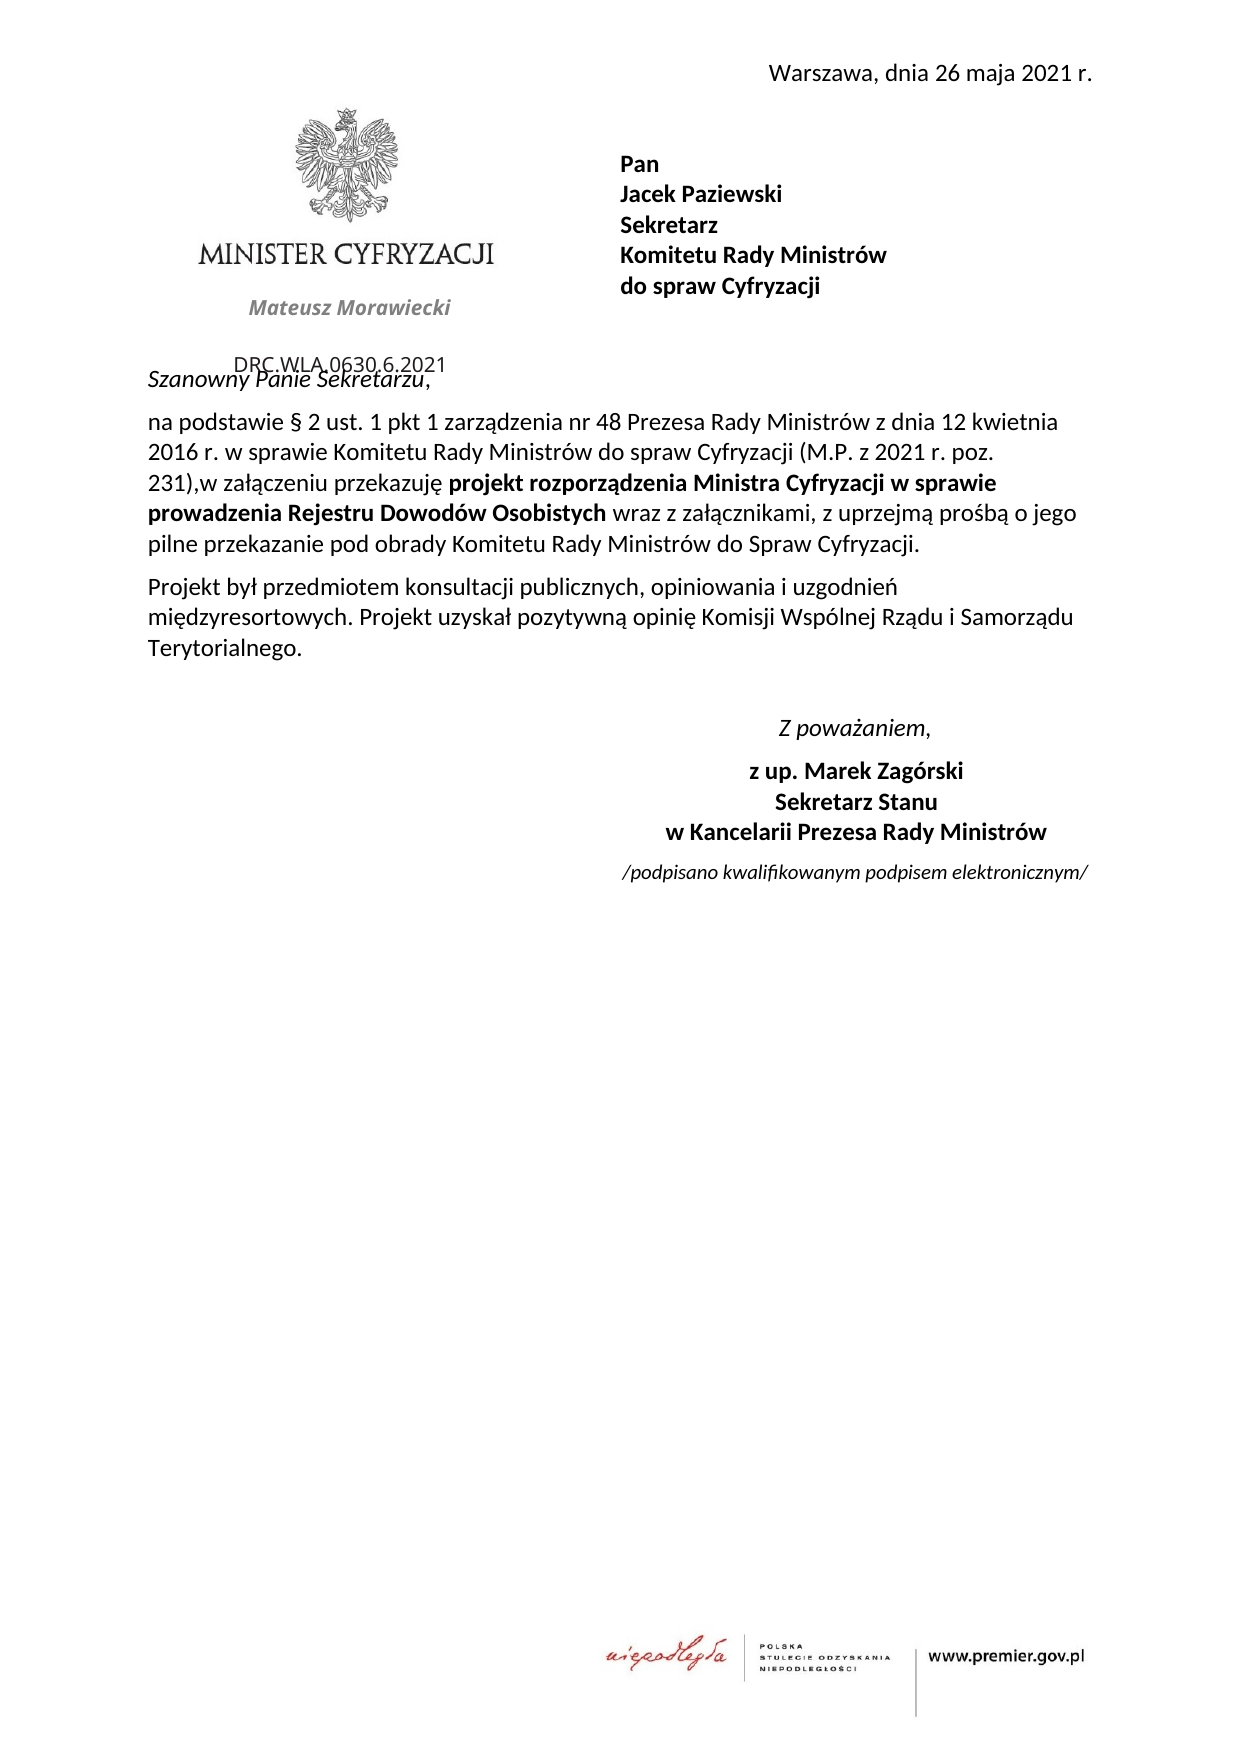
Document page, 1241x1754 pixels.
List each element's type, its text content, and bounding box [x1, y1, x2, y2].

text z up. Marek Zagórski [620, 756, 1092, 786]
text do spraw Cyfryzacji [620, 270, 1092, 300]
text Z poważaniem, [620, 712, 1092, 743]
text Szanowny Panie Sekretarzu, [148, 363, 1092, 393]
picture [183, 88, 512, 283]
text na podstawie § 2 ust. 1 pkt 1 zarządzenia nr 48 Prezesa Rady Ministrów z dnia 12 kwietnia 2016 r. w sprawie Komitetu Rady Ministrów do spraw Cyfryzacji (M.P. z 2021 r. poz. 231),w załączeniu przekazuję projekt rozporządzenia Ministra Cyfryzacji w sprawie prowadzenia Rejestru Dowodów Osobistych wraz z załącznikami, z uprzejmą prośbą o jego pilne przekazanie pod obrady Komitetu Rady Ministrów do Spraw Cyfryzacji. [148, 406, 1092, 558]
text /podpisano kwalifikowanym podpisem elektronicznym/ [620, 859, 1092, 885]
text Pan [620, 148, 1092, 178]
text w Kancelarii Prezesa Rady Ministrów [620, 817, 1092, 847]
text Sekretarz Stanu [620, 786, 1092, 817]
text Jacek Paziewski [620, 178, 1092, 209]
text Projekt był przedmiotem konsultacji publicznych, opiniowania i uzgodnień międzyresortowych. Projekt uzyskał pozytywną opinię Komisji Wspólnej Rządu i Samorządu Terytorialnego. [148, 571, 1092, 662]
picture [584, 1621, 1088, 1724]
text Sekretarz [620, 209, 1092, 239]
text Komitetu Rady Ministrów [620, 239, 1092, 270]
